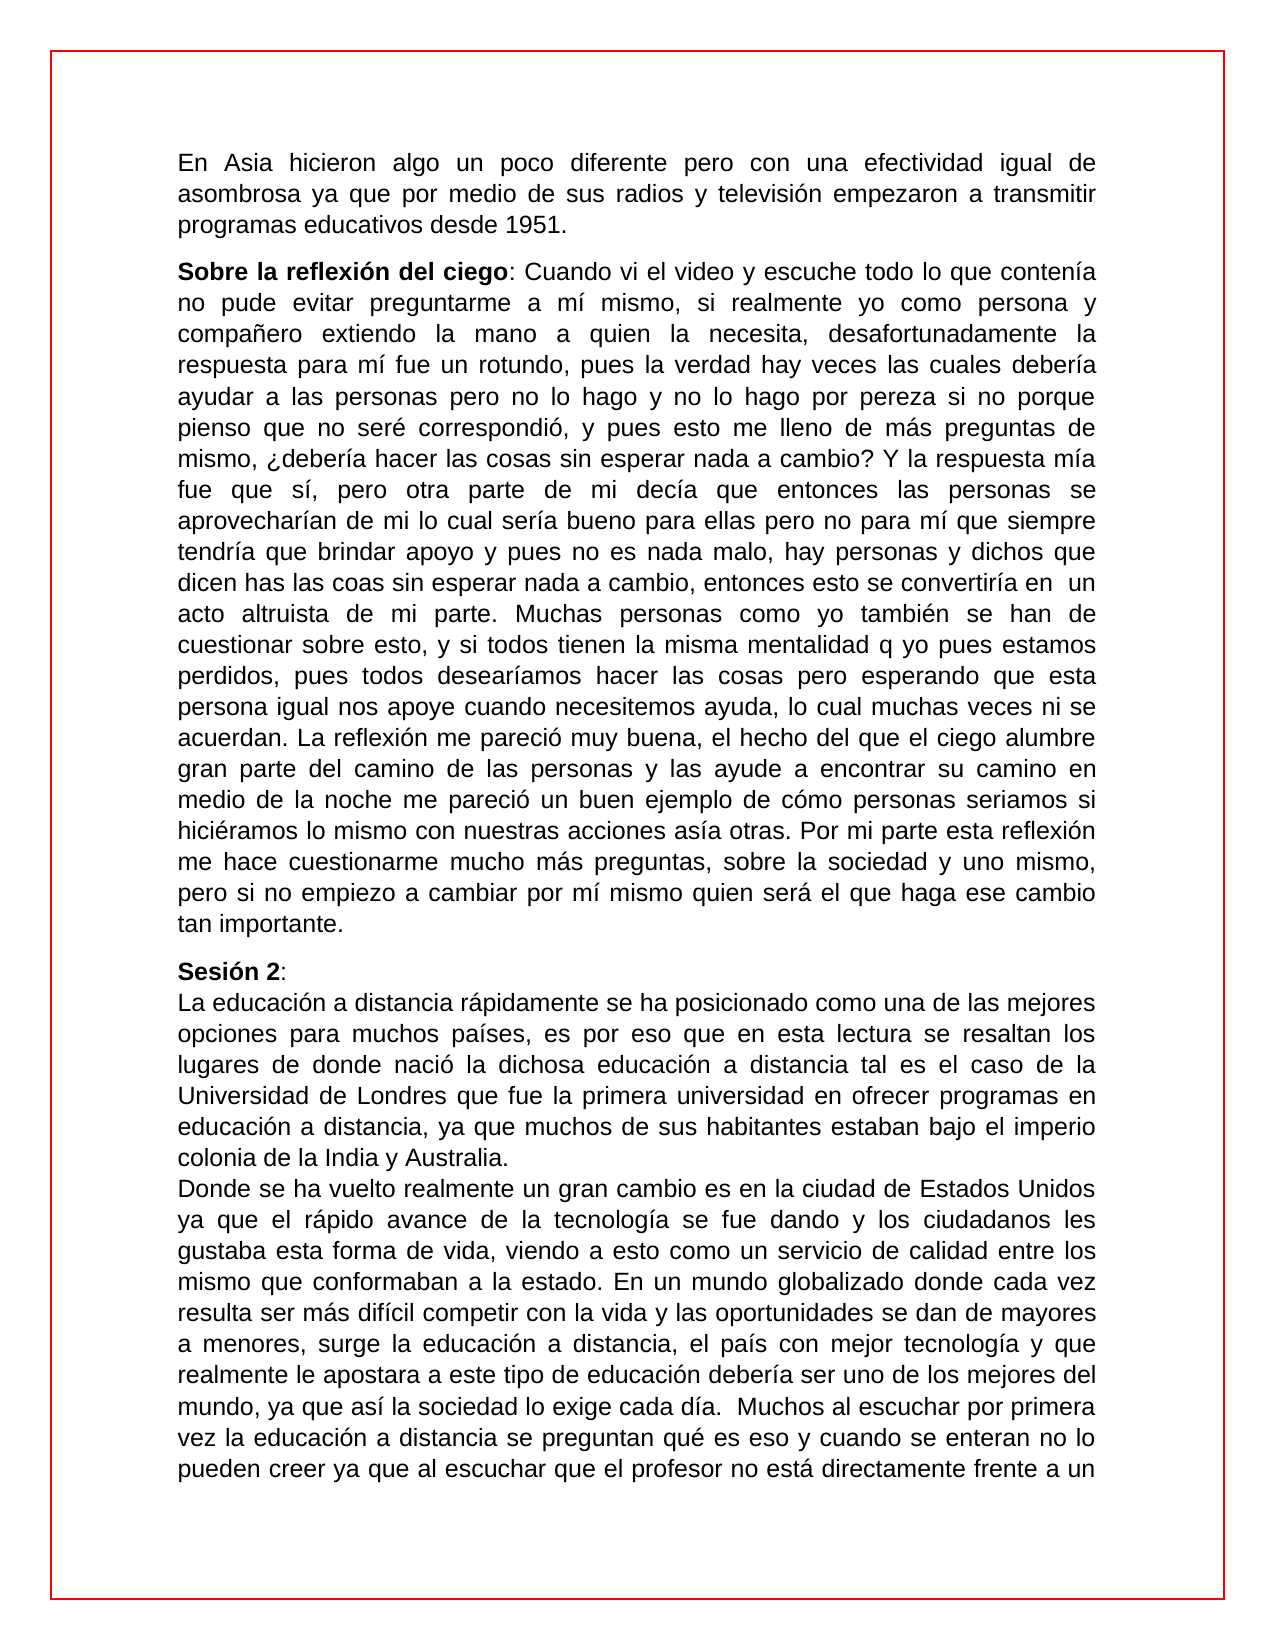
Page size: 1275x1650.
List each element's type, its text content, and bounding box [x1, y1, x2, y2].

text La educación a distancia rápidamente se ha posicionado como una de las mejores opciones para muchos países, es por eso que en esta lectura se resaltan los lugares de donde nació la dichosa educación a distancia tal es el caso de la Universidad de Londres que fue la primera universidad en ofrecer programas en educación a distancia, ya que muchos de sus habitantes estaban bajo el imperio colonia de la India y Australia. [177, 988, 1098, 1172]
text Sobre la reflexión del ciego: Cuando vi el video y escuche todo lo que contenía no pude evitar preguntarme a mí mismo, si realmente yo como persona y compañero extiendo la mano a quien la necesita, desafortunadamente la respuesta para mí fue un rotundo, pues la verdad hay veces las cuales debería ayudar a las personas pero no lo hago y no lo hago por pereza si no porque pienso que no seré correspondió, y pues esto me lleno de más preguntas de mismo, ¿debería hacer las cosas sin esperar nada a cambio? Y la respuesta mía fue que sí, pero otra parte de mi decía que entonces las personas se aprovecharían de mi lo cual sería bueno para ellas pero no para mí que siempre tendría que brindar apoyo y pues no es nada malo, hay personas y dichos que dicen has las coas sin esperar nada a cambio, entonces esto se convertiría en un acto altruista de mi parte. Muchas personas como yo también se han de cuestionar sobre esto, y si todos tienen la misma mentalidad q yo pues estamos perdidos, pues todos desearíamos hacer las cosas pero esperando que esta persona igual nos apoye cuando necesitemos ayuda, lo cual muchas veces ni se acuerdan. La reflexión me pareció muy buena, el hecho del que el ciego alumbre gran parte del camino de las personas y las ayude a encontrar su camino en medio de la noche me pareció un buen ejemplo de cómo personas seriamos si hiciéramos lo mismo con nuestras acciones asía otras. Por mi parte esta reflexión me hace cuestionarme mucho más preguntas, sobre la sociedad y uno mismo, pero si no empiezo a cambiar por mí mismo quien será el que haga ese cambio tan importante. [177, 257, 1098, 938]
text Sesión 2: [177, 957, 1098, 986]
text En Asia hicieron algo un poco diferente pero con una efectividad igual de asombrosa ya que por medio de sus radios y televisión empezaron a transmitir programas educativos desde 1951. [177, 148, 1098, 238]
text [177, 1174, 1098, 1482]
